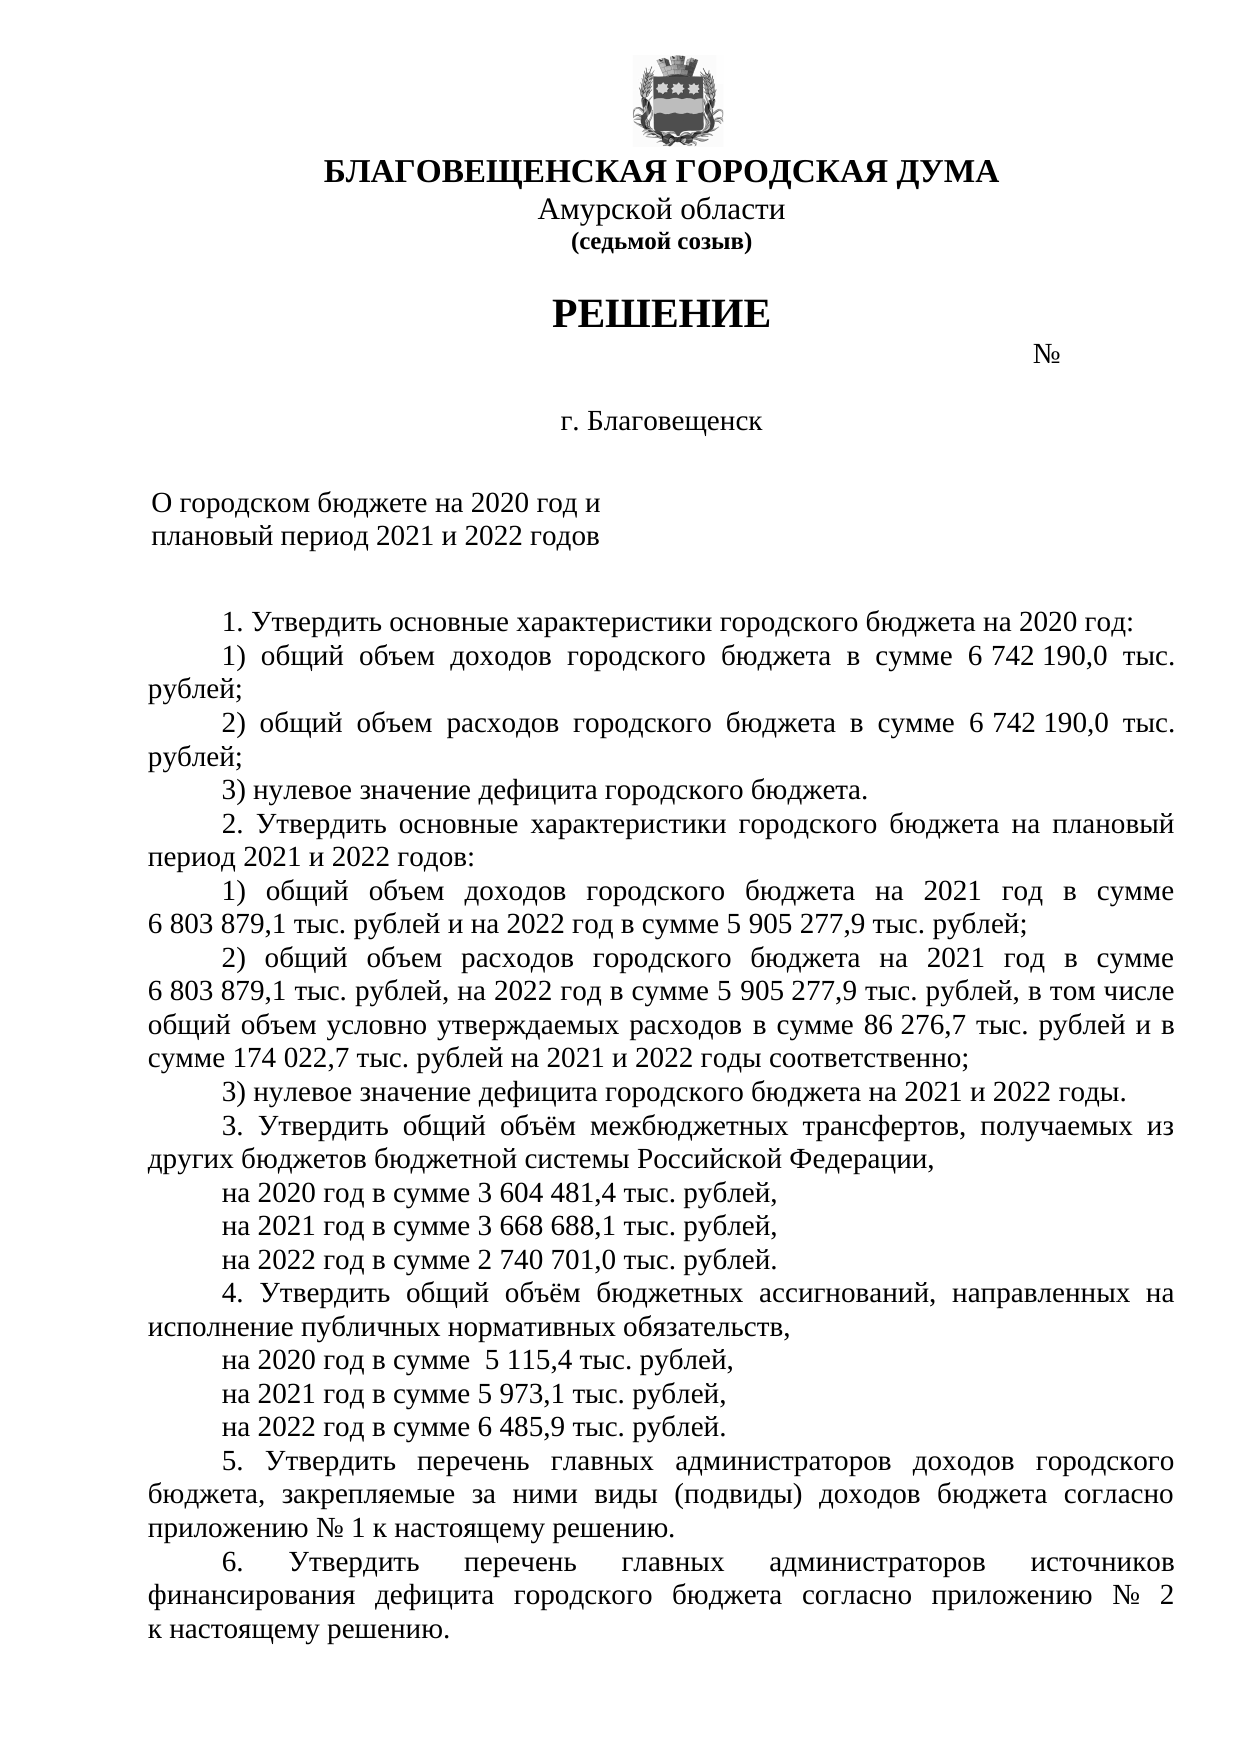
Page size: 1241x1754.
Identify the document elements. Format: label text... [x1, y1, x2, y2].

text РЕШЕНИЕ [148, 288, 1175, 336]
text (седьмой созыв) [148, 226, 1175, 255]
text 1) общий объем доходов городского бюджета в сумме 6 742 190,0 тыс. рублей; [148, 638, 1175, 705]
text № [148, 336, 1175, 370]
text 3. Утвердить общий объём межбюджетных трансфертов, получаемых из других бюджетов бюджетной системы Российской Федерации, [148, 1108, 1175, 1175]
text 3) нулевое значение дефицита городского бюджета. [148, 772, 1175, 806]
text 1) общий объем доходов городского бюджета на 2021 год в сумме 6 803 879,1 тыс. рублей и на 2022 год в сумме 5 905 277,9 тыс. рублей; [148, 873, 1175, 940]
text на 2021 год в сумме 5 973,1 тыс. рублей, [148, 1376, 1175, 1409]
text на 2020 год в сумме 3 604 481,4 тыс. рублей, [148, 1175, 1175, 1208]
text 4. Утвердить общий объём бюджетных ассигнований, направленных на исполнение публичных нормативных обязательств, [148, 1275, 1175, 1342]
text на 2022 год в сумме 2 740 701,0 тыс. рублей. [148, 1242, 1175, 1275]
text на 2021 год в сумме 3 668 688,1 тыс. рублей, [148, 1208, 1175, 1242]
text на 2020 год в сумме 5 115,4 тыс. рублей, [148, 1342, 1175, 1376]
text на 2022 год в сумме 6 485,9 тыс. рублей. [148, 1409, 1175, 1443]
text г. Благовещенск [148, 403, 1175, 437]
text Амурской области [148, 190, 1175, 226]
text 3) нулевое значение дефицита городского бюджета на 2021 и 2022 годы. [148, 1074, 1175, 1108]
text 2) общий объем расходов городского бюджета в сумме 6 742 190,0 тыс. рублей; [148, 705, 1175, 772]
text 1. Утвердить основные характеристики городского бюджета на 2020 год: [148, 604, 1175, 638]
text 2. Утвердить основные характеристики городского бюджета на плановый период 2021 и 2022 годов: [148, 806, 1175, 873]
title БЛАГОВЕЩЕНСКАЯ ГОРОДСКАЯ ДУМА [148, 152, 1175, 190]
text 6. Утвердить перечень главных администраторов источников финансирования дефицита городского бюджета согласно приложению № 2 к настоящему решению. [148, 1544, 1175, 1644]
text 5. Утвердить перечень главных администраторов доходов городского бюджета, закрепляемые за ними виды (подвиды) доходов бюджета согласно приложению № 1 к настоящему решению. [148, 1443, 1175, 1544]
text 2) общий объем расходов городского бюджета на 2021 год в сумме 6 803 879,1 тыс. рублей, на 2022 год в сумме 5 905 277,9 тыс. рублей, в том числе общий объем условно утверждаемых расходов в сумме 86 276,7 тыс. рублей и в сумме 174 022,7 тыс. рублей на 2021 и 2022 годы соответственно; [148, 940, 1175, 1074]
